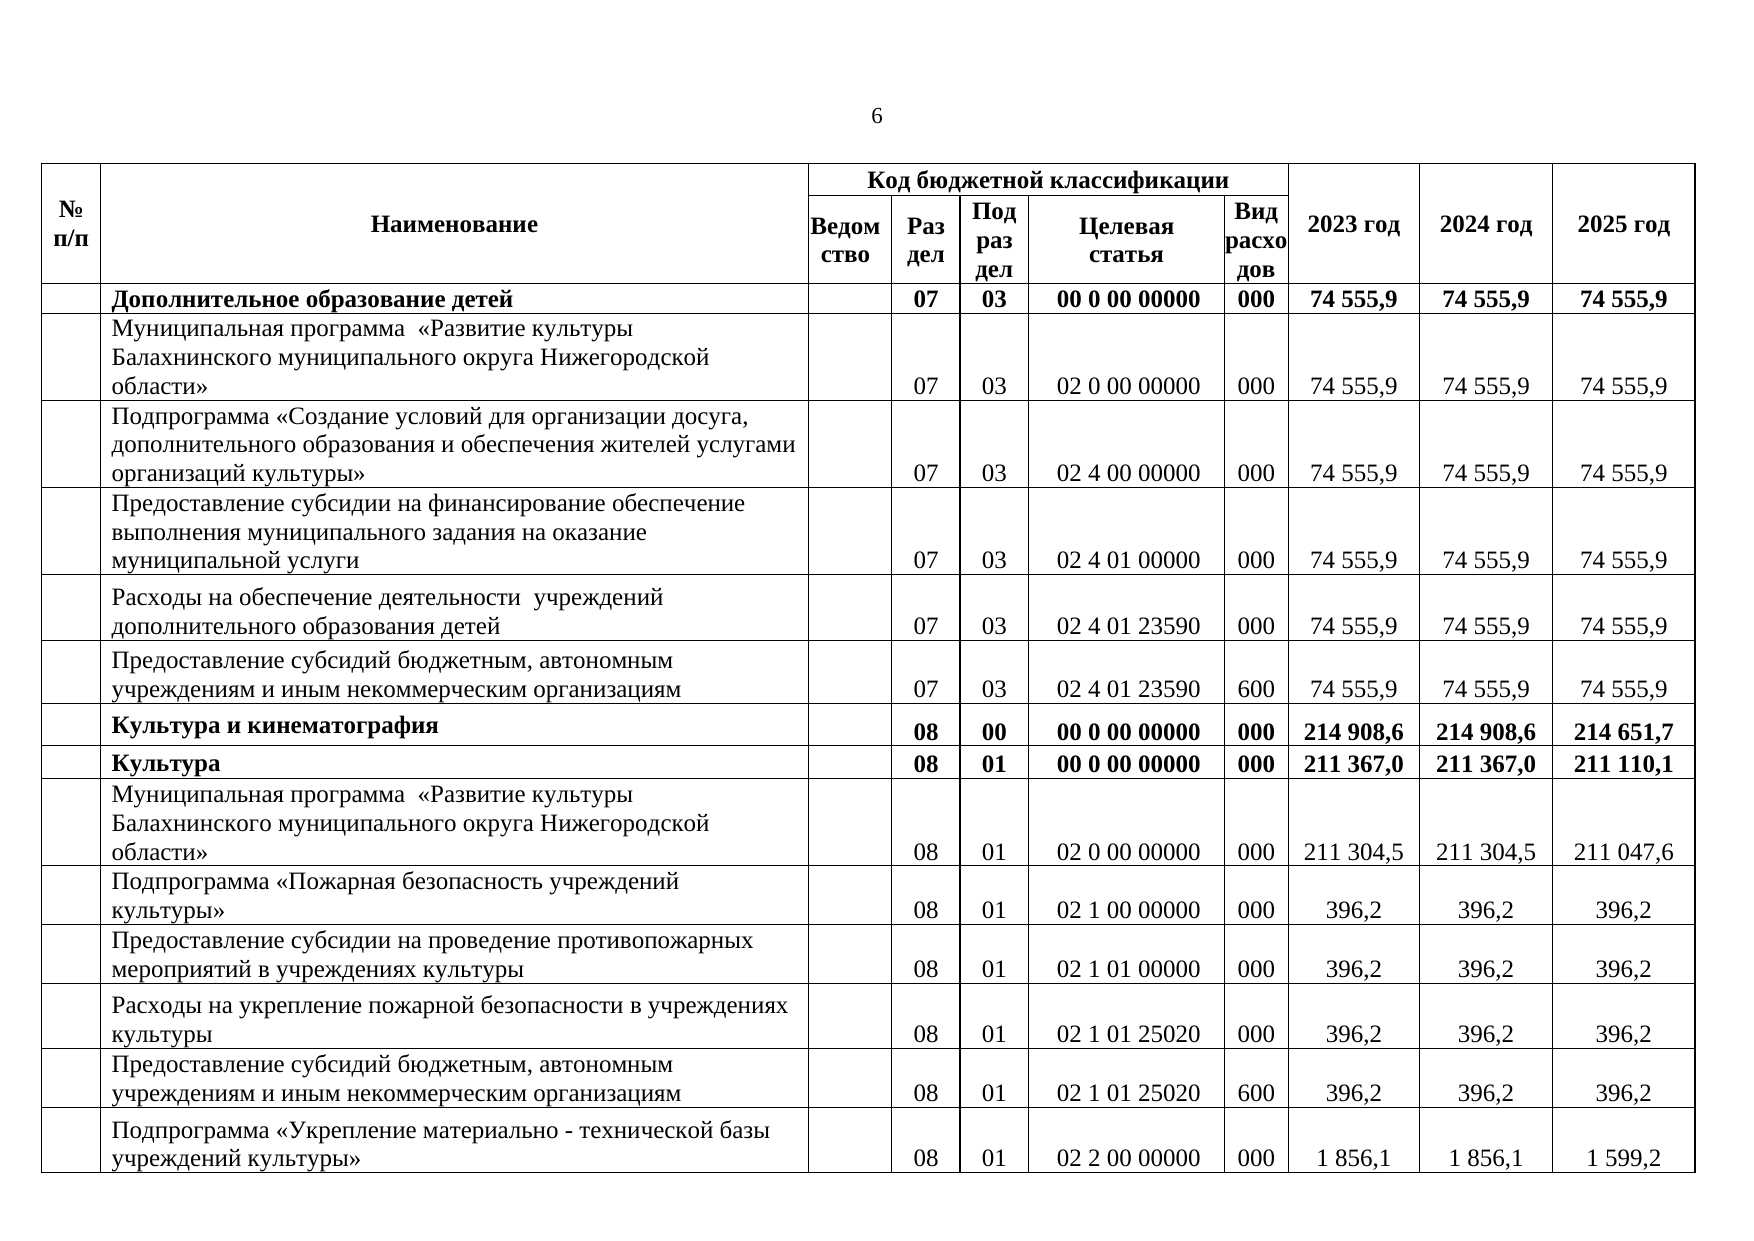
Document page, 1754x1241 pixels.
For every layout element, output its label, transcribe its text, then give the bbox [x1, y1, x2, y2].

table_cell 03 [961, 575, 1028, 640]
table_cell [42, 746, 100, 778]
table_cell 01 [961, 1108, 1028, 1172]
table_cell 211 304,5 [1289, 779, 1419, 865]
table_cell 08 [892, 1049, 959, 1107]
table_cell Культура [101, 746, 808, 778]
table_cell 000 [1225, 1108, 1288, 1172]
table_cell 600 [1225, 1049, 1288, 1107]
table_cell [42, 925, 100, 982]
table_cell 08 [892, 925, 959, 982]
table_cell 74 555,9 [1553, 401, 1694, 487]
table_cell 214 908,6 [1420, 704, 1552, 745]
table_cell Культура и кинематография [101, 704, 808, 745]
table_cell 08 [892, 1108, 959, 1172]
table_cell 02 4 01 23590 [1029, 641, 1224, 702]
table_cell 74 555,9 [1553, 314, 1694, 400]
table_cell 000 [1225, 746, 1288, 778]
table_cell 211 367,0 [1420, 746, 1552, 778]
table_cell 000 [1225, 284, 1288, 312]
table_cell [809, 925, 891, 982]
table_cell Предоставление субсидий бюджетным, автономным учреждениям и иным некоммерческим организациям [101, 1049, 808, 1107]
table_cell [42, 488, 100, 574]
table_cell 396,2 [1289, 984, 1419, 1048]
table_cell 600 [1225, 641, 1288, 702]
table_cell 07 [892, 284, 959, 312]
table_cell Подпрограмма «Укрепление материально - технической базы учреждений культуры» [101, 1108, 808, 1172]
table_cell [42, 984, 100, 1048]
table_cell 000 [1225, 866, 1288, 924]
table_cell 211 367,0 [1289, 746, 1419, 778]
table_cell [809, 284, 891, 312]
table_cell 02 1 00 00000 [1029, 866, 1224, 924]
table_cell 211 047,6 [1553, 779, 1694, 865]
table_cell 07 [892, 401, 959, 487]
table_cell 02 4 01 00000 [1029, 488, 1224, 574]
table_cell 01 [961, 925, 1028, 982]
table_cell 74 555,9 [1420, 401, 1552, 487]
table_cell Предоставление субсидии на финансирование обеспечение выполнения муниципального задания на оказание муниципальной услуги [101, 488, 808, 574]
table_cell 00 0 00 00000 [1029, 704, 1224, 745]
table_cell [42, 314, 100, 400]
table_cell 74 555,9 [1420, 314, 1552, 400]
table_cell Ведом ство [809, 196, 891, 283]
table_cell Муниципальная программа «Развитие культуры Балахнинского муниципального округа Нижегородской области» [101, 314, 808, 400]
table_cell 07 [892, 488, 959, 574]
table_cell Предоставление субсидии на проведение противопожарных мероприятий в учреждениях культуры [101, 925, 808, 982]
table_cell 08 [892, 984, 959, 1048]
table_cell 000 [1225, 488, 1288, 574]
table_cell 396,2 [1289, 1049, 1419, 1107]
table_cell [42, 401, 100, 487]
table_cell [809, 704, 891, 745]
table_cell 74 555,9 [1289, 314, 1419, 400]
table_cell 214 651,7 [1553, 704, 1694, 745]
table_cell Расходы на укрепление пожарной безопасности в учреждениях культуры [101, 984, 808, 1048]
table_cell 01 [961, 779, 1028, 865]
table_cell 03 [961, 284, 1028, 312]
table_cell 07 [892, 641, 959, 702]
table_cell 00 [961, 704, 1028, 745]
table_cell Вид расхо дов [1225, 196, 1288, 283]
table_cell [809, 746, 891, 778]
table_cell 396,2 [1289, 925, 1419, 982]
table_cell 000 [1225, 401, 1288, 487]
table_cell 01 [961, 866, 1028, 924]
table_cell 74 555,9 [1289, 641, 1419, 702]
table_cell 211 110,1 [1553, 746, 1694, 778]
table_cell [809, 641, 891, 702]
table_cell 396,2 [1420, 925, 1552, 982]
table_cell [42, 866, 100, 924]
table_cell [809, 866, 891, 924]
table_cell 000 [1225, 575, 1288, 640]
table_cell 000 [1225, 925, 1288, 982]
table_cell Подпрограмма «Создание условий для организации досуга, дополнительного образования и обеспечения жителей услугами организаций культуры» [101, 401, 808, 487]
table_header 2024 год [1420, 164, 1552, 283]
table_cell 02 0 00 00000 [1029, 314, 1224, 400]
table_cell 02 2 00 00000 [1029, 1108, 1224, 1172]
table_cell 03 [961, 401, 1028, 487]
table_cell 00 0 00 00000 [1029, 284, 1224, 312]
table_cell [809, 401, 891, 487]
table_cell 02 4 01 23590 [1029, 575, 1224, 640]
table_cell 396,2 [1420, 866, 1552, 924]
table_cell 08 [892, 779, 959, 865]
table_cell 01 [961, 1049, 1028, 1107]
table_cell 000 [1225, 779, 1288, 865]
table_cell Муниципальная программа «Развитие культуры Балахнинского муниципального округа Нижегородской области» [101, 779, 808, 865]
table_cell Под раз дел [961, 196, 1028, 283]
table_cell 74 555,9 [1553, 641, 1694, 702]
table_cell 02 1 01 25020 [1029, 984, 1224, 1048]
table_cell 07 [892, 314, 959, 400]
table_cell 08 [892, 866, 959, 924]
table_cell 74 555,9 [1420, 575, 1552, 640]
table_cell 74 555,9 [1289, 575, 1419, 640]
table_cell 000 [1225, 314, 1288, 400]
table_cell 01 [961, 746, 1028, 778]
table_cell [809, 984, 891, 1048]
table_cell 396,2 [1289, 866, 1419, 924]
table_cell [809, 314, 891, 400]
table_cell 396,2 [1553, 984, 1694, 1048]
table_header Наименование [101, 164, 808, 283]
table_cell Дополнительное образование детей [101, 284, 808, 312]
table_cell 214 908,6 [1289, 704, 1419, 745]
table_cell 396,2 [1420, 984, 1552, 1048]
table_cell [42, 284, 100, 312]
table_cell 08 [892, 704, 959, 745]
table_cell [42, 575, 100, 640]
table_cell 74 555,9 [1553, 575, 1694, 640]
table_cell 1 856,1 [1420, 1108, 1552, 1172]
table_cell 02 1 01 25020 [1029, 1049, 1224, 1107]
table_cell 1 599,2 [1553, 1108, 1694, 1172]
table_cell [42, 704, 100, 745]
table_cell 00 0 00 00000 [1029, 746, 1224, 778]
table_cell 08 [892, 746, 959, 778]
table_header Код бюджетной классификации [809, 164, 1288, 195]
table_cell 74 555,9 [1553, 284, 1694, 312]
table_cell [809, 488, 891, 574]
table_cell 74 555,9 [1420, 488, 1552, 574]
table_cell 74 555,9 [1289, 488, 1419, 574]
table_cell 02 0 00 00000 [1029, 779, 1224, 865]
table_header № п/п [42, 164, 100, 283]
table_cell 74 555,9 [1420, 284, 1552, 312]
table_cell [42, 641, 100, 702]
table_cell [809, 575, 891, 640]
table_cell Расходы на обеспечение деятельности учреждений дополнительного образования детей [101, 575, 808, 640]
table_cell 03 [961, 641, 1028, 702]
table_cell Раз дел [892, 196, 959, 283]
table_cell 1 856,1 [1289, 1108, 1419, 1172]
table_cell Предоставление субсидий бюджетным, автономным учреждениям и иным некоммерческим организациям [101, 641, 808, 702]
table_cell 396,2 [1553, 925, 1694, 982]
table_cell 396,2 [1420, 1049, 1552, 1107]
table_cell 74 555,9 [1420, 641, 1552, 702]
table_cell 396,2 [1553, 1049, 1694, 1107]
table_cell 03 [961, 314, 1028, 400]
table_cell 000 [1225, 704, 1288, 745]
table_cell 74 555,9 [1289, 401, 1419, 487]
table_header 2023 год [1289, 164, 1419, 283]
table_cell 74 555,9 [1553, 488, 1694, 574]
table_cell 000 [1225, 984, 1288, 1048]
table_cell [809, 1049, 891, 1107]
table_cell Целевая статья [1029, 196, 1224, 283]
table_cell 03 [961, 488, 1028, 574]
table_cell [42, 1049, 100, 1107]
table_cell [42, 779, 100, 865]
table_cell 02 1 01 00000 [1029, 925, 1224, 982]
table_cell 07 [892, 575, 959, 640]
table_cell Подпрограмма «Пожарная безопасность учреждений культуры» [101, 866, 808, 924]
table_cell 01 [961, 984, 1028, 1048]
table_cell 396,2 [1553, 866, 1694, 924]
table_cell [809, 779, 891, 865]
table_cell 02 4 00 00000 [1029, 401, 1224, 487]
table_cell 211 304,5 [1420, 779, 1552, 865]
table_cell [42, 1108, 100, 1172]
table_header 2025 год [1553, 164, 1694, 283]
table_cell 74 555,9 [1289, 284, 1419, 312]
table_cell [809, 1108, 891, 1172]
